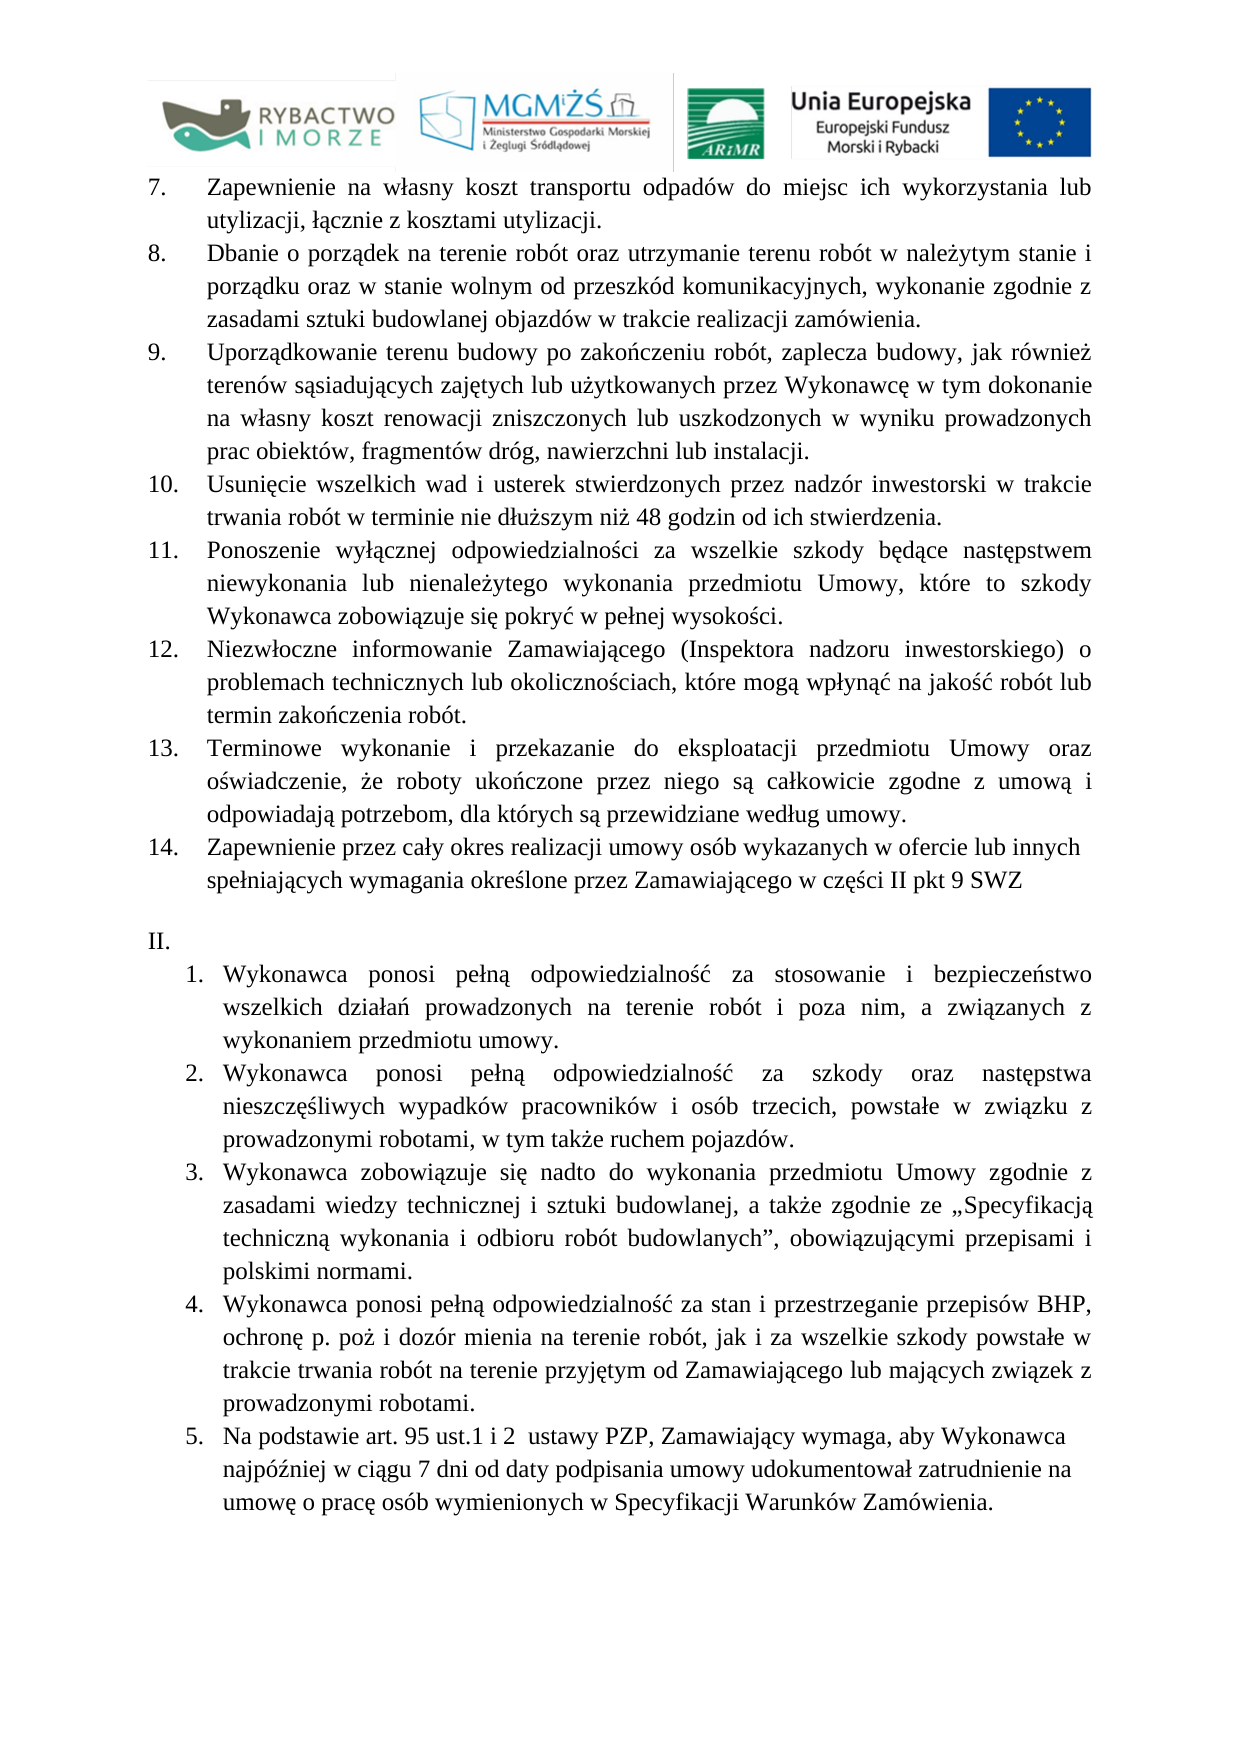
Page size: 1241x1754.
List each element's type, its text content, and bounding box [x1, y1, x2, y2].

list Wykonawca ponosi pełną odpowiedzialność za szkody oraz następstwa nieszczęśliwych wypadków pracowników i osób trzecich, powstałe w związku z prowadzonymi robotami, w tym także ruchem pojazdów. [185, 1058, 1093, 1153]
list Na podstawie art. 95 ust.1 i 2 ustawy PZP, Zamawiający wymaga, aby Wykonawca najpóźniej w ciągu 7 dni od daty podpisania umowy udokumentował zatrudnienie na umowę o pracę osób wymienionych w Specyfikacji Warunków Zamówienia. [185, 1421, 1093, 1516]
picture [147, 73, 1093, 172]
list Dbanie o porządek na terenie robót oraz utrzymanie terenu robót w należytym stanie i porządku oraz w stanie wolnym od przeszkód komunikacyjnych, wykonanie zgodnie z zasadami sztuki budowlanej objazdów w trakcie realizacji zamówienia. [148, 238, 1093, 333]
list Niezwłoczne informowanie Zamawiającego (Inspektora nadzoru inwestorskiego) o problemach technicznych lub okolicznościach, które mogą wpłynąć na jakość robót lub termin zakończenia robót. [148, 634, 1093, 729]
list Ponoszenie wyłącznej odpowiedzialności za wszelkie szkody będące następstwem niewykonania lub nienależytego wykonania przedmiotu Umowy, które to szkody Wykonawca zobowiązuje się pokryć w pełnej wysokości. [148, 535, 1093, 630]
list Usunięcie wszelkich wad i usterek stwierdzonych przez nadzór inwestorski w trakcie trwania robót w terminie nie dłuższym niż 48 godzin od ich stwierdzenia. [148, 469, 1093, 531]
list Wykonawca ponosi pełną odpowiedzialność za stosowanie i bezpieczeństwo wszelkich działań prowadzonych na terenie robót i poza nim, a związanych z wykonaniem przedmiotu umowy. [185, 959, 1093, 1054]
text II. [148, 926, 1093, 954]
list Zapewnienie przez cały okres realizacji umowy osób wykazanych w ofercie lub innych spełniających wymagania określone przez Zamawiającego w części II pkt 9 SWZ [148, 832, 1093, 894]
list Wykonawca zobowiązuje się nadto do wykonania przedmiotu Umowy zgodnie z zasadami wiedzy technicznej i sztuki budowlanej, a także zgodnie ze „Specyfikacją techniczną wykonania i odbioru robót budowlanych”, obowiązującymi przepisami i polskimi normami. [185, 1157, 1093, 1285]
list Wykonawca ponosi pełną odpowiedzialność za stan i przestrzeganie przepisów BHP, ochronę p. poż i dozór mienia na terenie robót, jak i za wszelkie szkody powstałe w trakcie trwania robót na terenie przyjętym od Zamawiającego lub mających związek z prowadzonymi robotami. [185, 1289, 1093, 1417]
list Terminowe wykonanie i przekazanie do eksploatacji przedmiotu Umowy oraz oświadczenie, że roboty ukończone przez niego są całkowicie zgodne z umową i odpowiadają potrzebom, dla których są przewidziane według umowy. [148, 733, 1093, 828]
list Zapewnienie na własny koszt transportu odpadów do miejsc ich wykorzystania lub utylizacji, łącznie z kosztami utylizacji. [148, 172, 1093, 233]
list Uporządkowanie terenu budowy po zakończeniu robót, zaplecza budowy, jak również terenów sąsiadujących zajętych lub użytkowanych przez Wykonawcę w tym dokonanie na własny koszt renowacji zniszczonych lub uszkodzonych w wyniku prowadzonych prac obiektów, fragmentów dróg, nawierzchni lub instalacji. [148, 337, 1093, 465]
